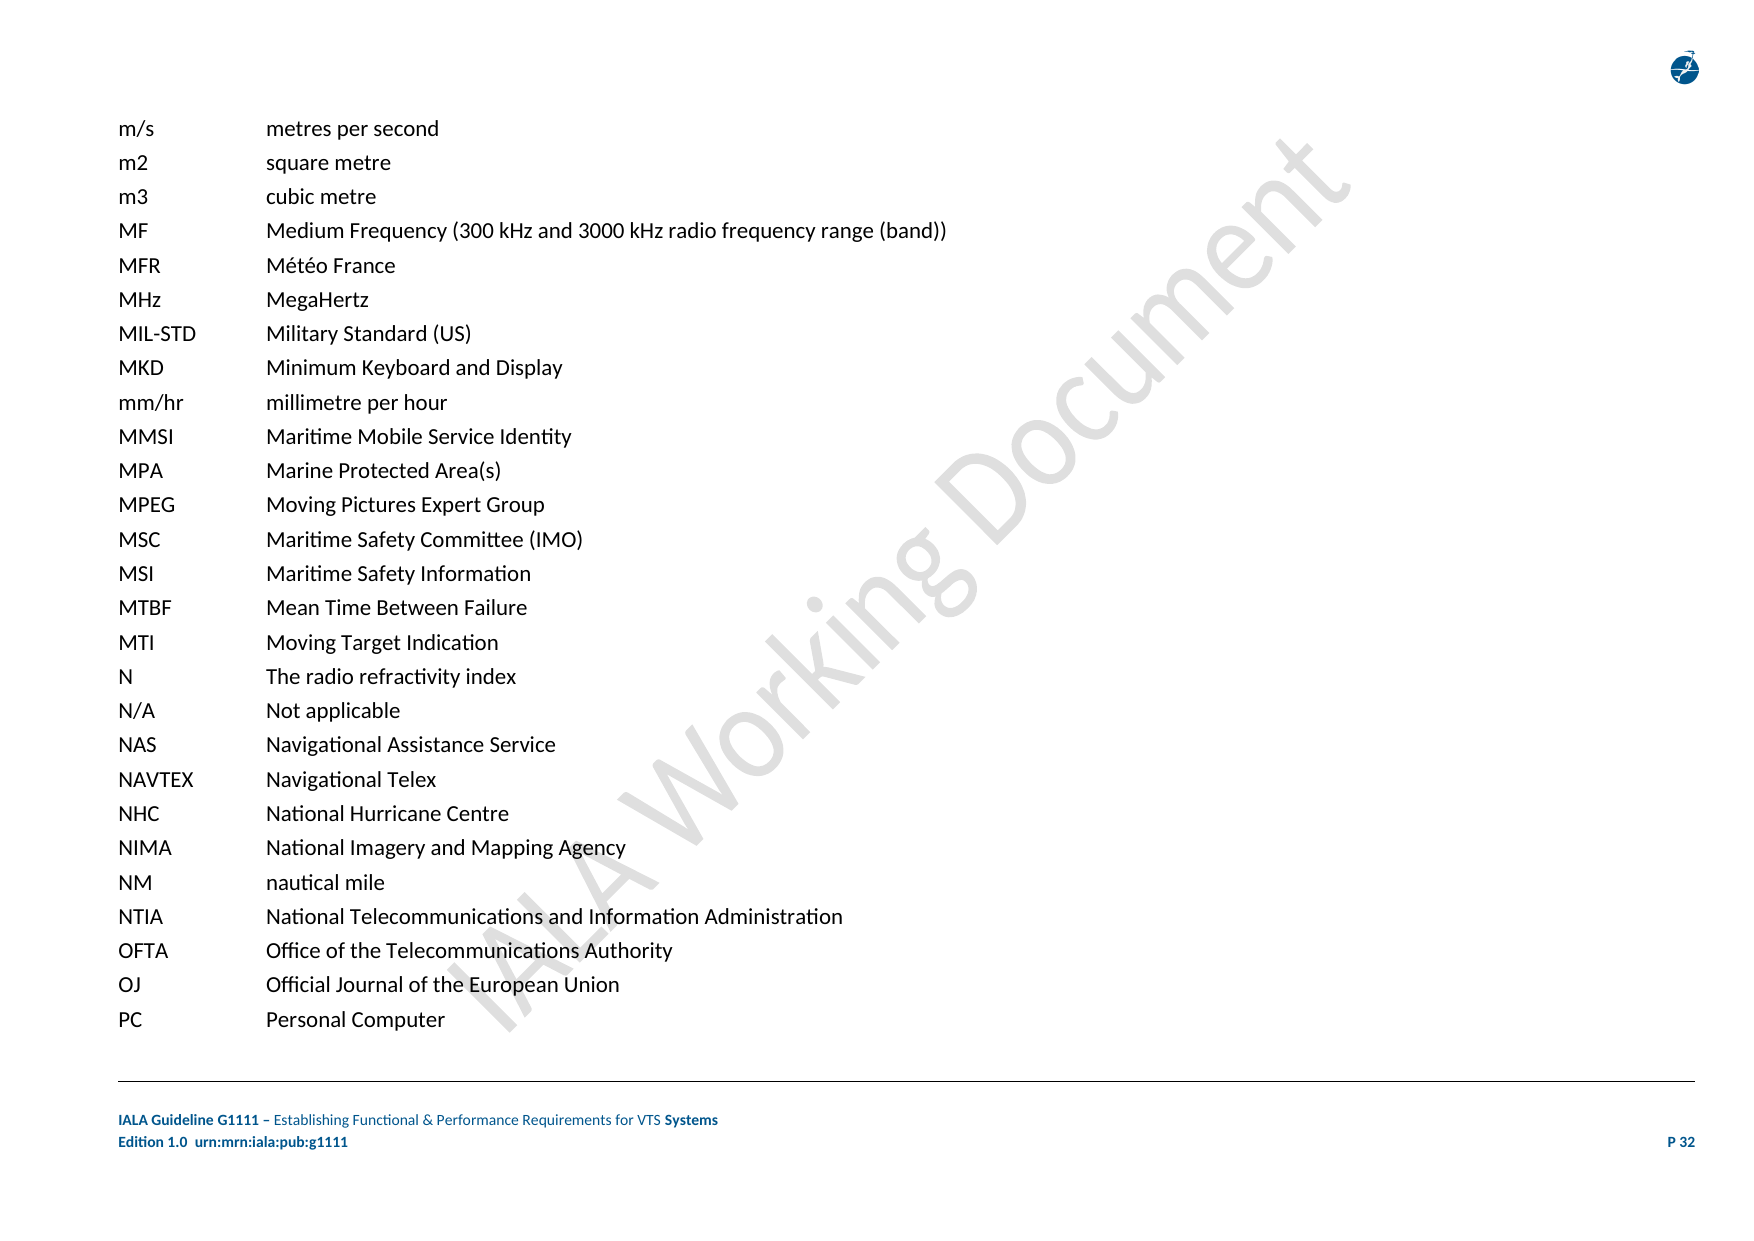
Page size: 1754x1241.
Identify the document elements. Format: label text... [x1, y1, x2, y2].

text OFTA Office of the Telecommunications Authority [118, 936, 1695, 964]
text MMSI Maritime Mobile Service Identity [118, 422, 1695, 450]
text mm/hr millimetre per hour [118, 388, 1695, 416]
text MTBF Mean Time Between Failure [118, 593, 1695, 621]
text MHz MegaHertz [118, 285, 1695, 313]
text N/A Not applicable [118, 696, 1695, 724]
text MF Medium Frequency (300 kHz and 3000 kHz radio frequency range (band)) [118, 216, 1695, 244]
picture [1639, 0, 1754, 119]
text NM nautical mile [118, 868, 1695, 896]
text MPA Marine Protected Area(s) [118, 456, 1695, 484]
text MFR Météo France [118, 251, 1695, 279]
text PC Personal Computer [118, 1005, 1695, 1033]
text OJ Official Journal of the European Union [118, 970, 1695, 998]
text NAS Navigational Assistance Service [118, 731, 1695, 758]
text NTIA National Telecommunications and Information Administration [118, 902, 1695, 930]
text NIMA National Imagery and Mapping Agency [118, 833, 1695, 861]
text MSC Maritime Safety Committee (IMO) [118, 525, 1695, 553]
text N The radio refractivity index [118, 662, 1695, 690]
text MIL-STD Military Standard (US) [118, 319, 1695, 347]
text MSI Maritime Safety Information [118, 559, 1695, 587]
text MKD Minimum Keyboard and Display [118, 353, 1695, 382]
text MPEG Moving Pictures Expert Group [118, 491, 1695, 519]
text NAVTEX Navigational Telex [118, 765, 1695, 793]
text m/s metres per second [118, 114, 1695, 142]
text MTI Moving Target Indication [118, 628, 1695, 656]
text m2 square metre [118, 148, 1695, 176]
text m3 cubic metre [118, 182, 1695, 210]
text NHC National Hurricane Centre [118, 799, 1695, 827]
